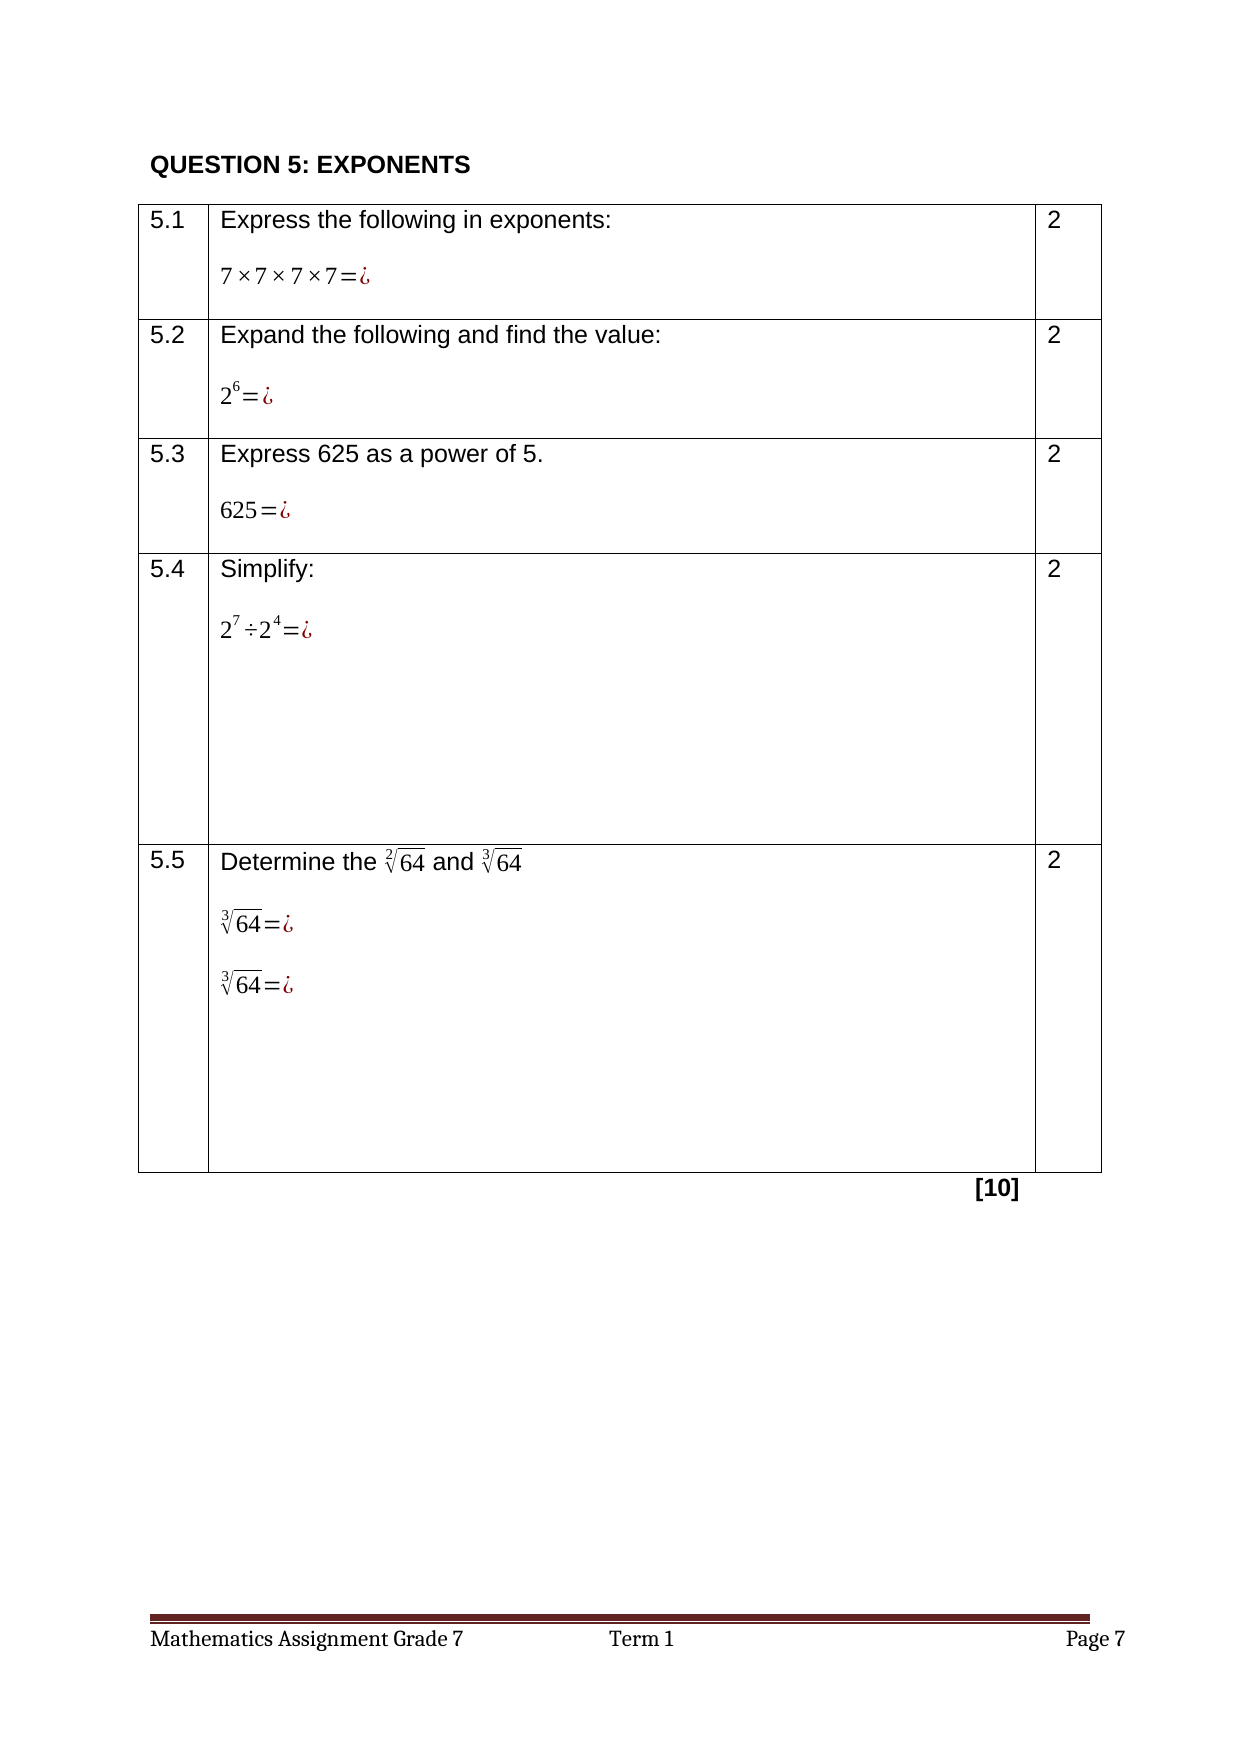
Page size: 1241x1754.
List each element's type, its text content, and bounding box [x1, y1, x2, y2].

table_header Express the following in exponents: [209, 205, 1035, 319]
table_cell Determine the and [209, 845, 1035, 1172]
table_cell 2 [1036, 845, 1101, 1172]
table_cell Express 625 as a power of 5. [209, 439, 1035, 553]
table_header 2 [1036, 205, 1101, 319]
table_cell 5.4 [139, 554, 208, 844]
table_cell 2 [1036, 554, 1101, 844]
text QUESTION 5: EXPONENTS [150, 150, 1090, 179]
table_cell 5.2 [139, 320, 208, 438]
table_header 5.1 [139, 205, 208, 319]
table_cell 2 [1036, 320, 1101, 438]
table_cell Expand the following and find the value: [209, 320, 1035, 438]
table_cell Simplify: [209, 554, 1035, 844]
table_cell 2 [1036, 439, 1101, 553]
table_cell 5.3 [139, 439, 208, 553]
table_cell 5.5 [139, 845, 208, 1172]
text [10] [975, 1173, 1090, 1202]
